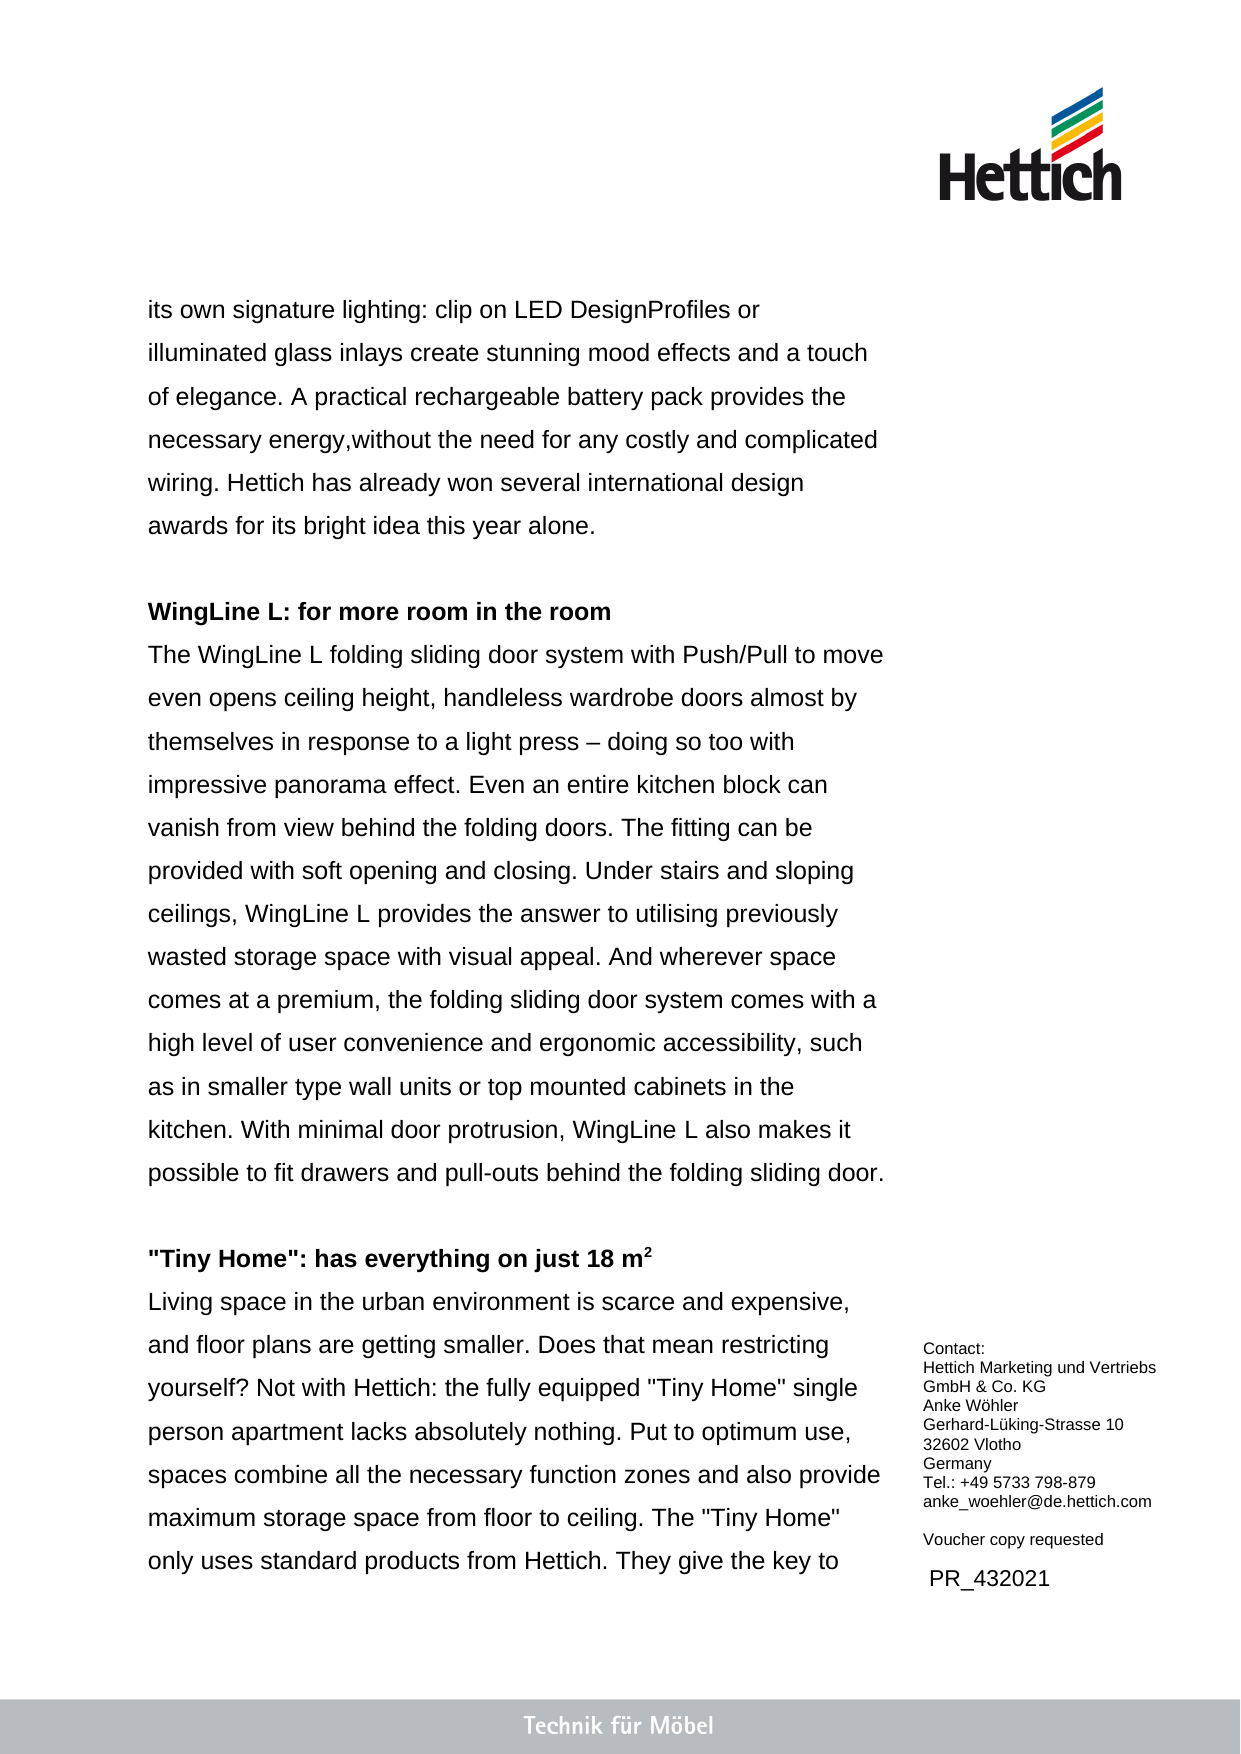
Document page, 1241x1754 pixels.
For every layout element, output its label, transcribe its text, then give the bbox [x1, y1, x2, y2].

picture [0, 6, 1241, 263]
picture [0, 1636, 1241, 1754]
text The WingLine L folding sliding door system with Push/Pull to move even opens ceiling height, handleless wardrobe doors almost by themselves in response to a light press – doing so too with impressive panorama effect. Even an entire kitchen block can vanish from view behind the folding doors. The fitting can be provided with soft opening and closing. Under stairs and sloping ceilings, WingLine L provides the answer to utilising previously wasted storage space with visual appeal. And wherever space comes at a premium, the folding sliding door system comes with a high level of user convenience and ergonomic accessibility, such as in smaller type wall units or top mounted cabinets in the kitchen. With minimal door protrusion, WingLine L also makes it possible to fit drawers and pull-outs behind the folding sliding door. [148, 640, 886, 1187]
text WingLine L: for more room in the room [148, 597, 886, 626]
text "Tiny Home": has everything on just 18 m2 [148, 1244, 886, 1273]
